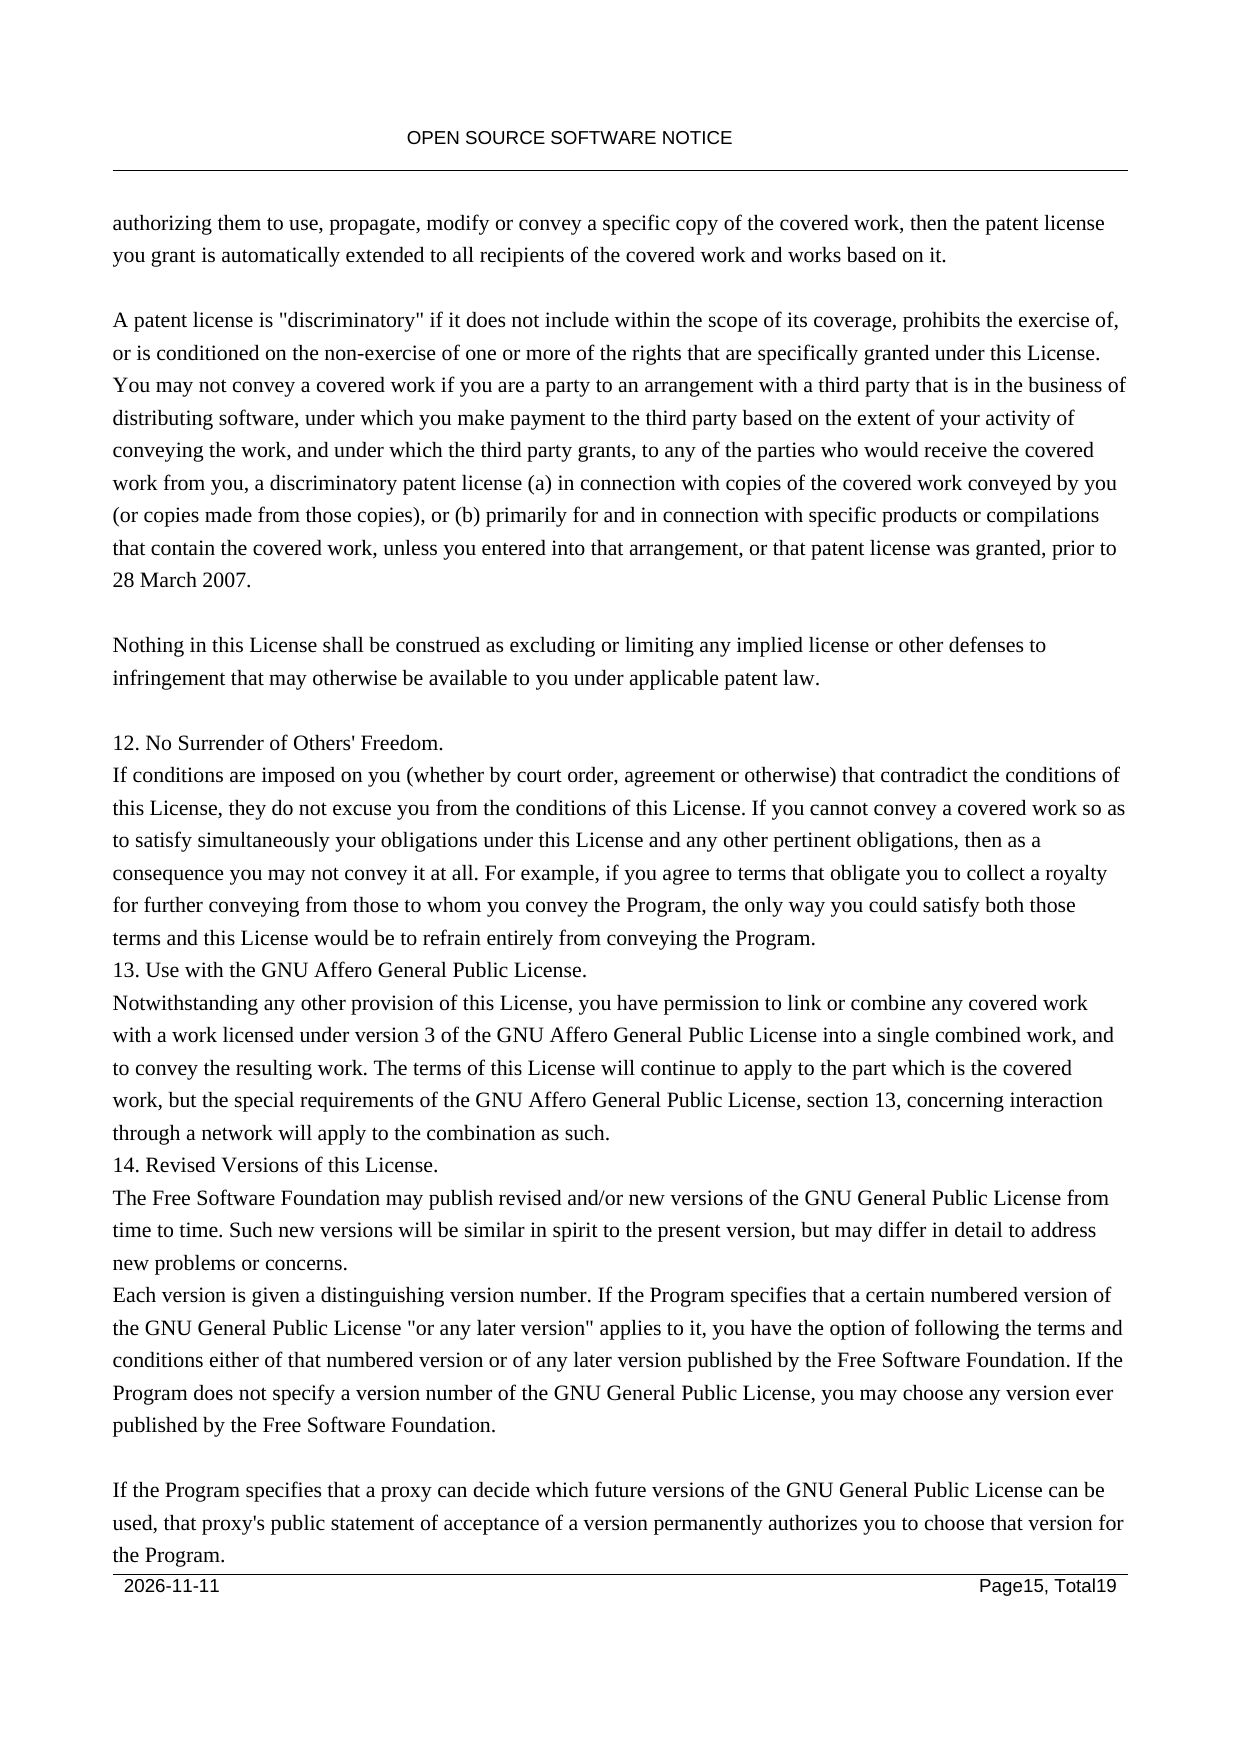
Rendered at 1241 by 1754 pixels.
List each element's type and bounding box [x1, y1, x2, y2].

text [112, 206, 1128, 1571]
